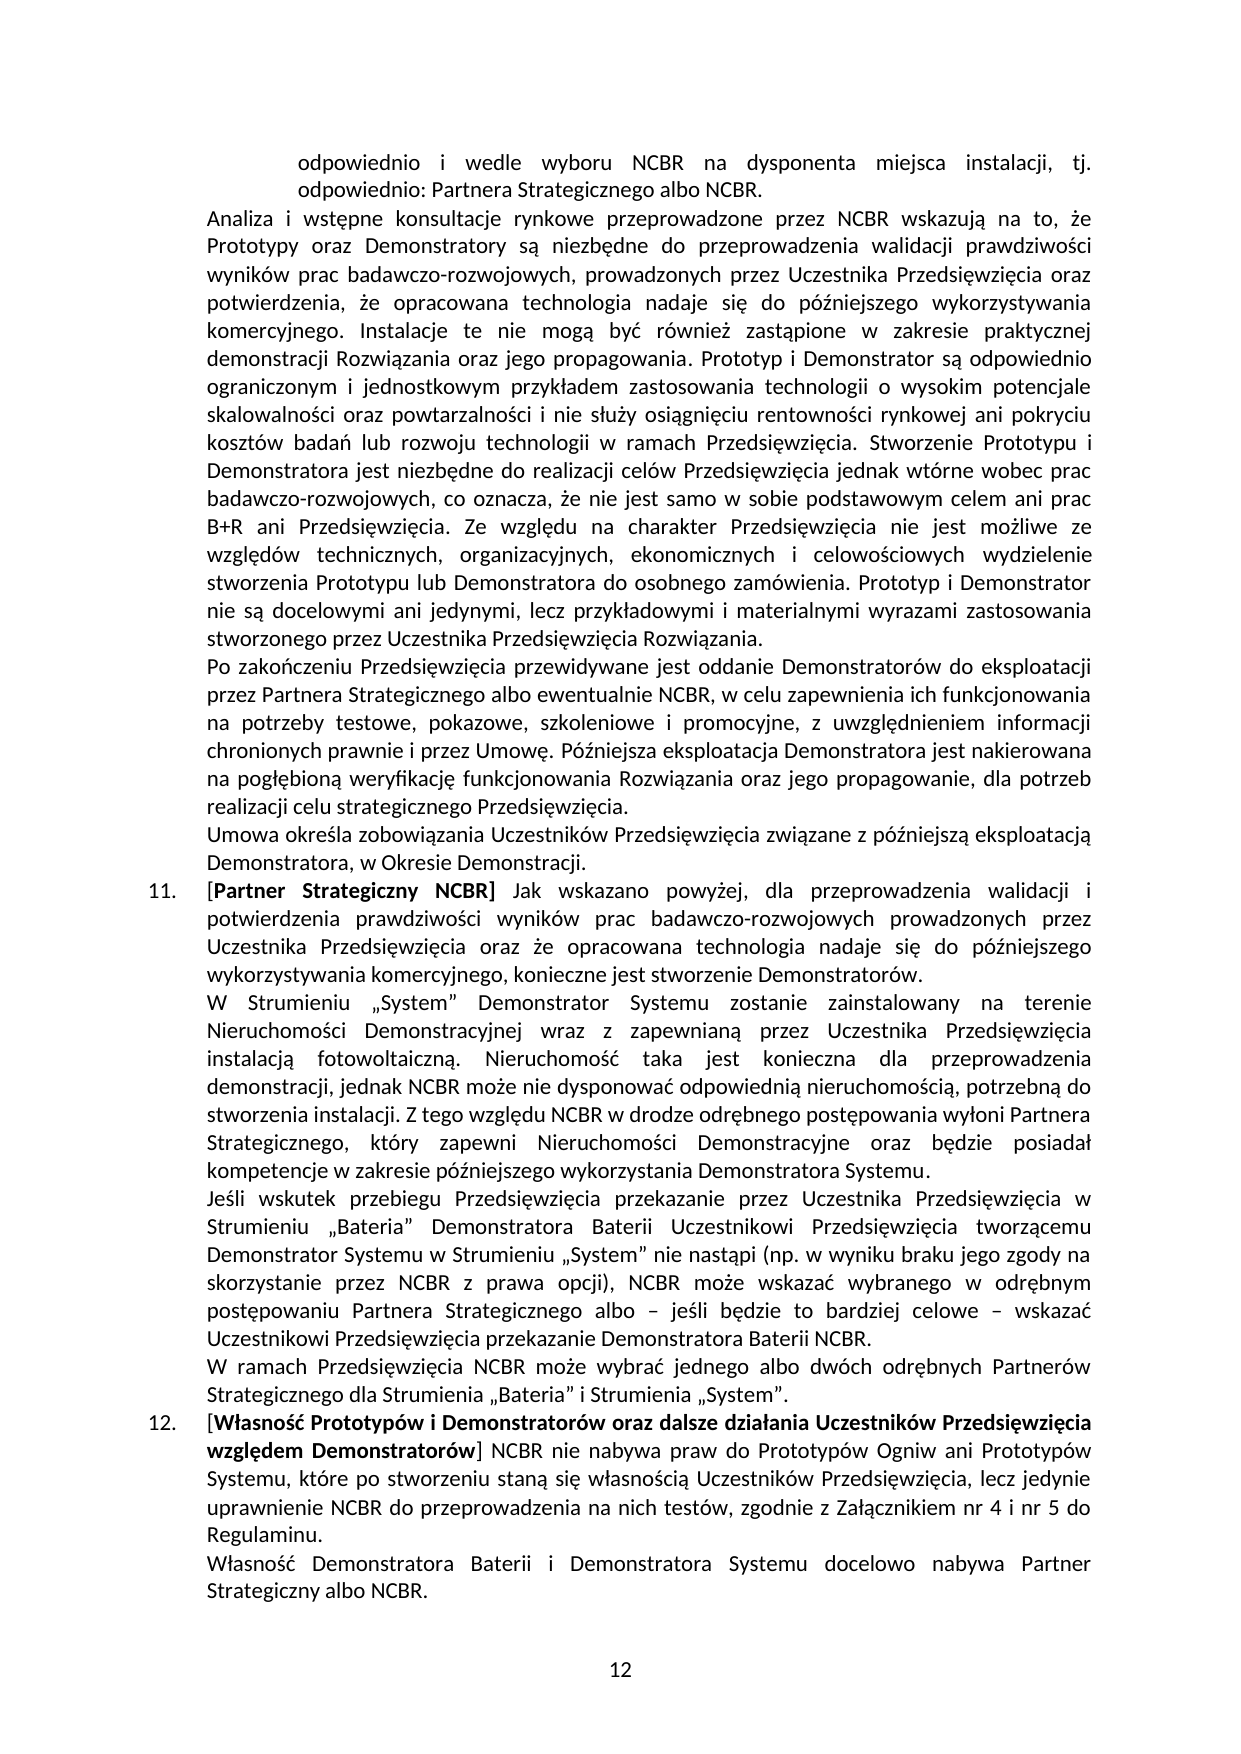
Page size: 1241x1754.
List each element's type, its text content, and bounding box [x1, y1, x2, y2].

list W ramach Przedsięwzięcia NCBR może wybrać jednego albo dwóch odrębnych Partnerów Strategicznego dla Strumienia „Bateria” i Strumienia „System”. [207, 1352, 1093, 1408]
list Po zakończeniu Przedsięwzięcia przewidywane jest oddanie Demonstratorów do eksploatacji przez Partnera Strategicznego albo ewentualnie NCBR, w celu zapewnienia ich funkcjonowania na potrzeby testowe, pokazowe, szkoleniowe i promocyjne, z uwzględnieniem informacji chronionych prawnie i przez Umowę. Późniejsza eksploatacja Demonstratora jest nakierowana na pogłębioną weryfikację funkcjonowania Rozwiązania oraz jego propagowanie, dla potrzeb realizacji celu strategicznego Przedsięwzięcia. [207, 652, 1093, 820]
list Jeśli wskutek przebiegu Przedsięwzięcia przekazanie przez Uczestnika Przedsięwzięcia w Strumieniu „Bateria” Demonstratora Baterii Uczestnikowi Przedsięwzięcia tworzącemu Demonstrator Systemu w Strumieniu „System” nie nastąpi (np. w wyniku braku jego zgody na skorzystanie przez NCBR z prawa opcji), NCBR może wskazać wybranego w odrębnym postępowaniu Partnera Strategicznego albo – jeśli będzie to bardziej celowe – wskazać Uczestnikowi Przedsięwzięcia przekazanie Demonstratora Baterii NCBR. [207, 1184, 1093, 1352]
list [Partner Strategiczny NCBR] Jak wskazano powyżej, dla przeprowadzenia walidacji i potwierdzenia prawdziwości wyników prac badawczo-rozwojowych prowadzonych przez Uczestnika Przedsięwzięcia oraz że opracowana technologia nadaje się do późniejszego wykorzystywania komercyjnego, konieczne jest stworzenie Demonstratorów. [148, 876, 1093, 988]
list Analiza i wstępne konsultacje rynkowe przeprowadzone przez NCBR wskazują na to, że Prototypy oraz Demonstratory są niezbędne do przeprowadzenia walidacji prawdziwości wyników prac badawczo-rozwojowych, prowadzonych przez Uczestnika Przedsięwzięcia oraz potwierdzenia, że opracowana technologia nadaje się do późniejszego wykorzystywania komercyjnego. Instalacje te nie mogą być również zastąpione w zakresie praktycznej demonstracji Rozwiązania oraz jego propagowania. Prototyp i Demonstrator są odpowiednio ograniczonym i jednostkowym przykładem zastosowania technologii o wysokim potencjale skalowalności oraz powtarzalności i nie służy osiągnięciu rentowności rynkowej ani pokryciu kosztów badań lub rozwoju technologii w ramach Przedsięwzięcia. Stworzenie Prototypu i Demonstratora jest niezbędne do realizacji celów Przedsięwzięcia jednak wtórne wobec prac badawczo-rozwojowych, co oznacza, że nie jest samo w sobie podstawowym celem ani prac B+R ani Przedsięwzięcia. Ze względu na charakter Przedsięwzięcia nie jest możliwe ze względów technicznych, organizacyjnych, ekonomicznych i celowościowych wydzielenie stworzenia Prototypu lub Demonstratora do osobnego zamówienia. Prototyp i Demonstrator nie są docelowymi ani jedynymi, lecz przykładowymi i materialnymi wyrazami zastosowania stworzonego przez Uczestnika Przedsięwzięcia Rozwiązania. [207, 204, 1093, 652]
list Własność Demonstratora Baterii i Demonstratora Systemu docelowo nabywa Partner Strategiczny albo NCBR. [207, 1549, 1093, 1605]
list W Strumieniu „System” Demonstrator Systemu zostanie zainstalowany na terenie Nieruchomości Demonstracyjnej wraz z zapewnianą przez Uczestnika Przedsięwzięcia instalacją fotowoltaiczną. Nieruchomość taka jest konieczna dla przeprowadzenia demonstracji, jednak NCBR może nie dysponować odpowiednią nieruchomością, potrzebną do stworzenia instalacji. Z tego względu NCBR w drodze odrębnego postępowania wyłoni Partnera Strategicznego, który zapewni Nieruchomości Demonstracyjne oraz będzie posiadał kompetencje w zakresie późniejszego wykorzystania Demonstratora Systemu. [207, 988, 1093, 1184]
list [260, 148, 1093, 204]
list [Własność Prototypów i Demonstratorów oraz dalsze działania Uczestników Przedsięwzięcia względem Demonstratorów] NCBR nie nabywa praw do Prototypów Ogniw ani Prototypów Systemu, które po stworzeniu staną się własnością Uczestników Przedsięwzięcia, lecz jedynie uprawnienie NCBR do przeprowadzenia na nich testów, zgodnie z Załącznikiem nr 4 i nr 5 do Regulaminu. [148, 1408, 1093, 1549]
list Umowa określa zobowiązania Uczestników Przedsięwzięcia związane z późniejszą eksploatacją Demonstratora, w Okresie Demonstracji. [207, 820, 1093, 876]
